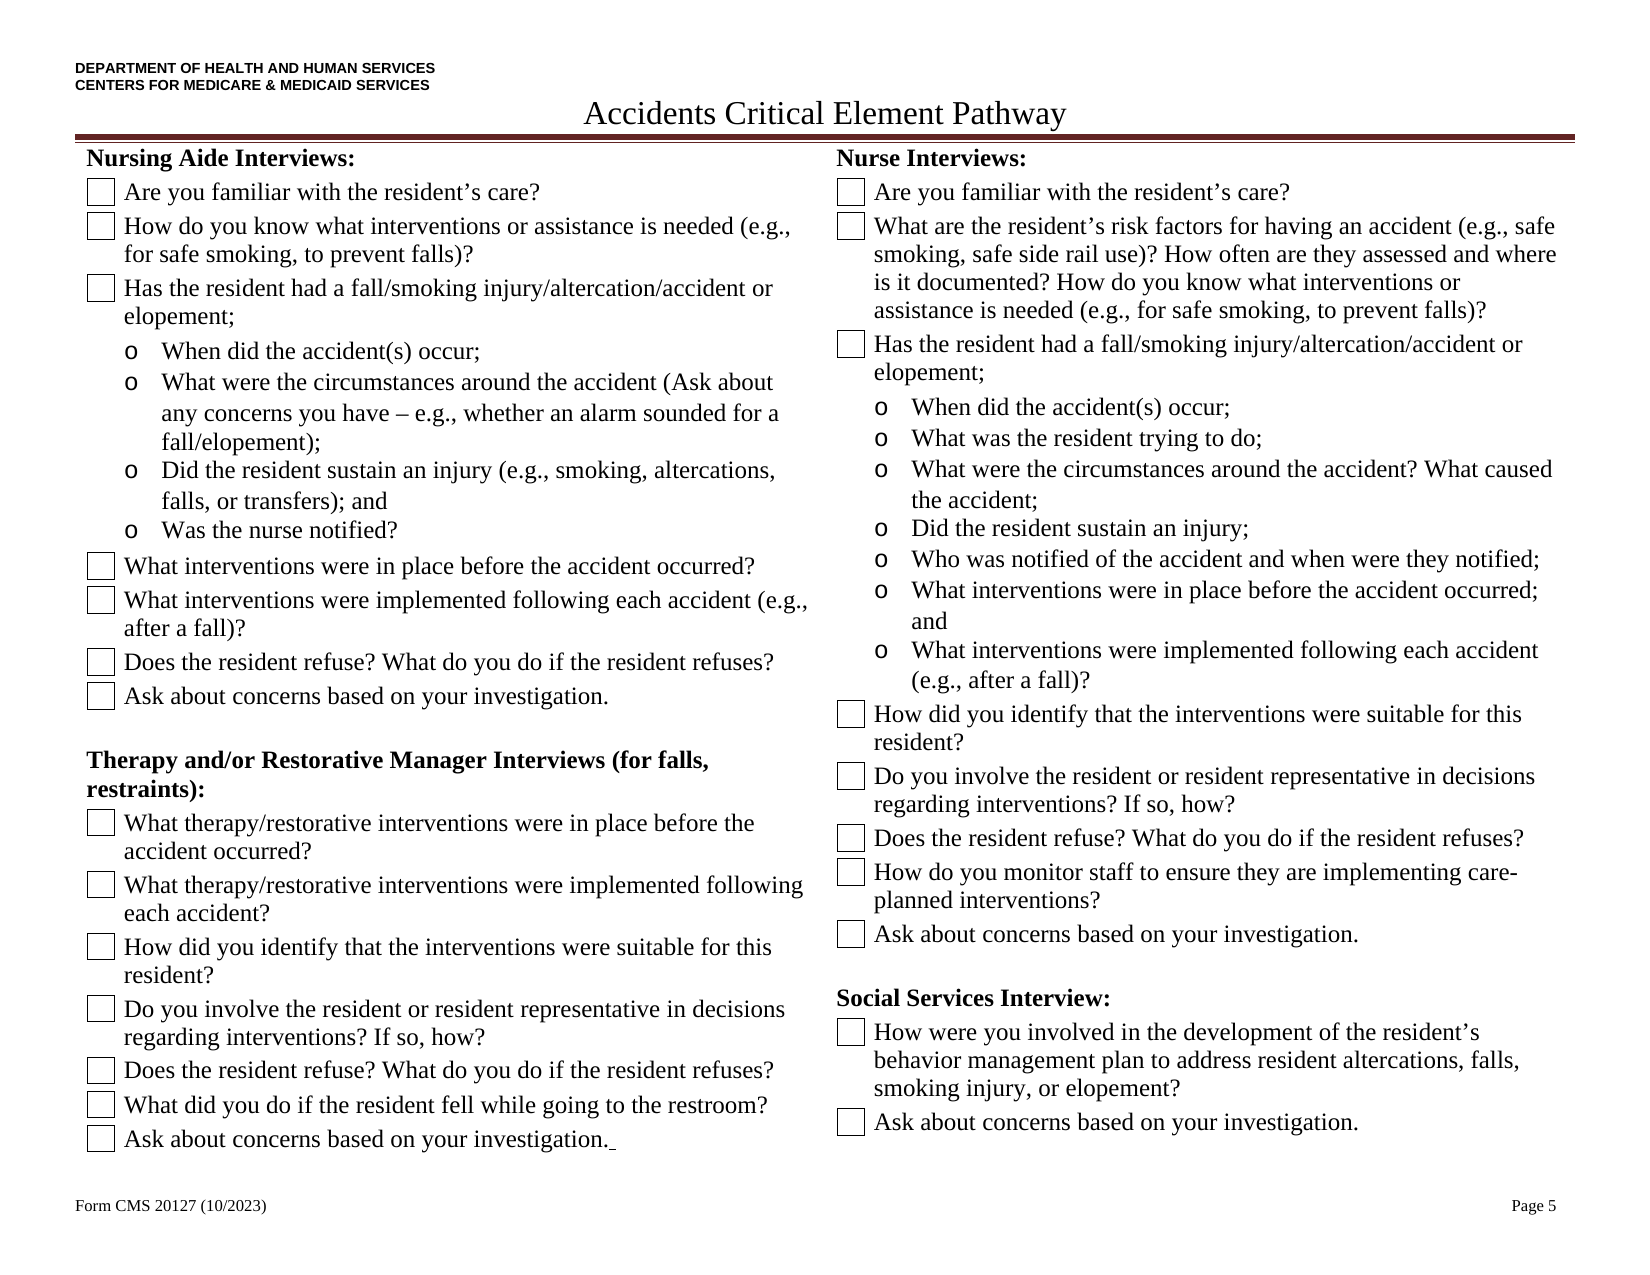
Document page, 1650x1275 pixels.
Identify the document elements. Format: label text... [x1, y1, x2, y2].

table_header Nursing Aide Interviews: Are you familiar with the resident’s care? How do you know what interventions or assistance is needed (e.g., for safe smoking, to prevent falls)? Has the resident had a fall/smoking injury/altercation/accident or elopement; When did the accident(s) occur; What were the circumstances around the accident (Ask about any concerns you have – e.g., whether an alarm sounded for a fall/elopement); Did the resident sustain an injury (e.g., smoking, altercations, falls, or transfers); and Was the nurse notified? What interventions were in place before the accident occurred? What interventions were implemented following each accident (e.g., after a fall)? Does the resident refuse? What do you do if the resident refuses? Ask about concerns based on your investigation. Therapy and/or Restorative Manager Interviews (for falls, restraints): What therapy/restorative interventions were in place before the accident occurred? What therapy/restorative interventions were implemented following each accident? How did you identify that the interventions were suitable for this resident? Do you involve the resident or resident representative in decisions regarding interventions? If so, how? Does the resident refuse? What do you do if the resident refuses? What did you do if the resident fell while going to the restroom? Ask about concerns based on your investigation. [75, 143, 825, 1159]
table_header Nurse Interviews: Are you familiar with the resident’s care? What are the resident’s risk factors for having an accident (e.g., safe smoking, safe side rail use)? How often are they assessed and where is it documented? How do you know what interventions or assistance is needed (e.g., for safe smoking, to prevent falls)? Has the resident had a fall/smoking injury/altercation/accident or elopement; When did the accident(s) occur; What was the resident trying to do; What were the circumstances around the accident? What caused the accident; Did the resident sustain an injury; Who was notified of the accident and when were they notified; What interventions were in place before the accident occurred; and What interventions were implemented following each accident (e.g., after a fall)? How did you identify that the interventions were suitable for this resident? Do you involve the resident or resident representative in decisions regarding interventions? If so, how? Does the resident refuse? What do you do if the resident refuses? How do you monitor staff to ensure they are implementing care-planned interventions? Ask about concerns based on your investigation. Social Services Interview: How were you involved in the development of the resident’s behavior management plan to address resident altercations, falls, smoking injury, or elopement? Ask about concerns based on your investigation. [825, 143, 1575, 1159]
